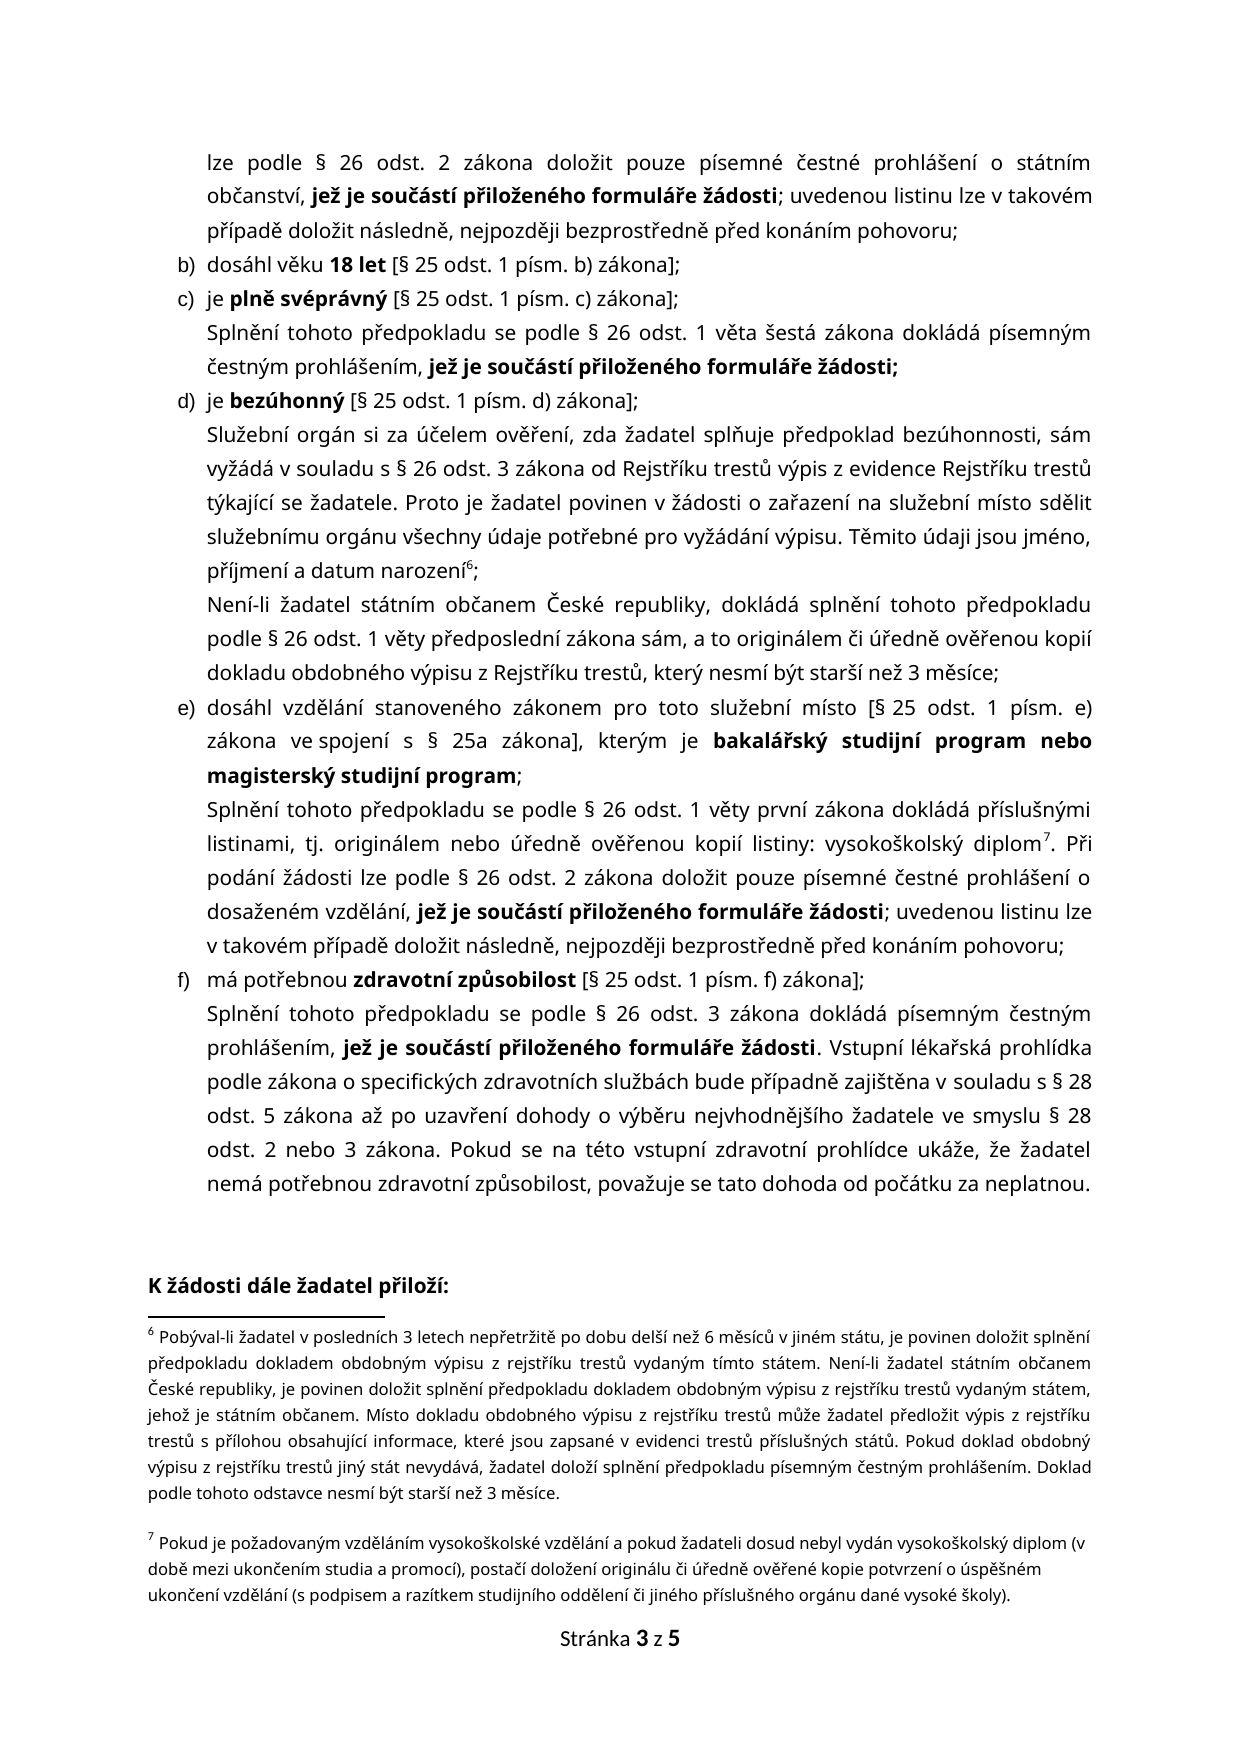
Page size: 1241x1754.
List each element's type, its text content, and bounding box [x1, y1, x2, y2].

list má potřebnou zdravotní způsobilost [§ 25 odst. 1 písm. f) zákona]; [177, 965, 1093, 993]
text Splnění tohoto předpokladu se podle § 26 odst. 3 zákona dokládá písemným čestným prohlášením, jež je součástí přiloženého formuláře žádosti. Vstupní lékařská prohlídka podle zákona o specifických zdravotních službách bude případně zajištěna v souladu s § 28 odst. 5 zákona až po uzavření dohody o výběru nejvhodnějšího žadatele ve smyslu § 28 odst. 2 nebo 3 zákona. Pokud se na této vstupní zdravotní prohlídce ukáže, že žadatel nemá potřebnou zdravotní způsobilost, považuje se tato dohoda od počátku za neplatnou. [207, 999, 1093, 1198]
list je bezúhonný [§ 25 odst. 1 písm. d) zákona]; [177, 386, 1093, 414]
text Není-li žadatel státním občanem České republiky, dokládá splnění tohoto předpokladu podle § 26 odst. 1 věty předposlední zákona sám, a to originálem či úředně ověřenou kopií dokladu obdobného výpisu z Rejstříku trestů, který nesmí být starší než 3 měsíce; [207, 590, 1093, 687]
text Služební orgán si za účelem ověření, zda žadatel splňuje předpoklad bezúhonnosti, sám vyžádá v souladu s § 26 odst. 3 zákona od Rejstříku trestů výpis z evidence Rejstříku trestů týkající se žadatele. Proto je žadatel povinen v žádosti o zařazení na služební místo sdělit služebnímu orgánu všechny údaje potřebné pro vyžádání výpisu. Těmito údaji jsou jméno, příjmení a datum narození; [207, 420, 1093, 585]
text Splnění tohoto předpokladu se podle § 26 odst. 1 věty první zákona dokládá příslušnými listinami, tj. originálem nebo úředně ověřenou kopií listiny: vysokoškolský diplom. Při podání žádosti lze podle § 26 odst. 2 zákona doložit pouze písemné čestné prohlášení o dosaženém vzdělání, jež je součástí přiloženého formuláře žádosti; uvedenou listinu lze v takovém případě doložit následně, nejpozději bezprostředně před konáním pohovoru; [207, 795, 1093, 959]
list je plně svéprávný [§ 25 odst. 1 písm. c) zákona]; [177, 284, 1093, 312]
text K žádosti dále žadatel přiloží: [148, 1272, 1093, 1300]
list dosáhl věku 18 let [§ 25 odst. 1 písm. b) zákona]; [177, 250, 1093, 278]
text Splnění tohoto předpokladu se podle § 26 odst. 1 věta šestá zákona dokládá písemným čestným prohlášením, jež je součástí přiloženého formuláře žádosti; [207, 318, 1093, 380]
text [207, 148, 1093, 244]
list dosáhl vzdělání stanoveného zákonem pro toto služební místo [§ 25 odst. 1 písm. e) zákona ve spojení s § 25a zákona], kterým je bakalářský studijní program nebo magisterský studijní program; [177, 693, 1093, 789]
